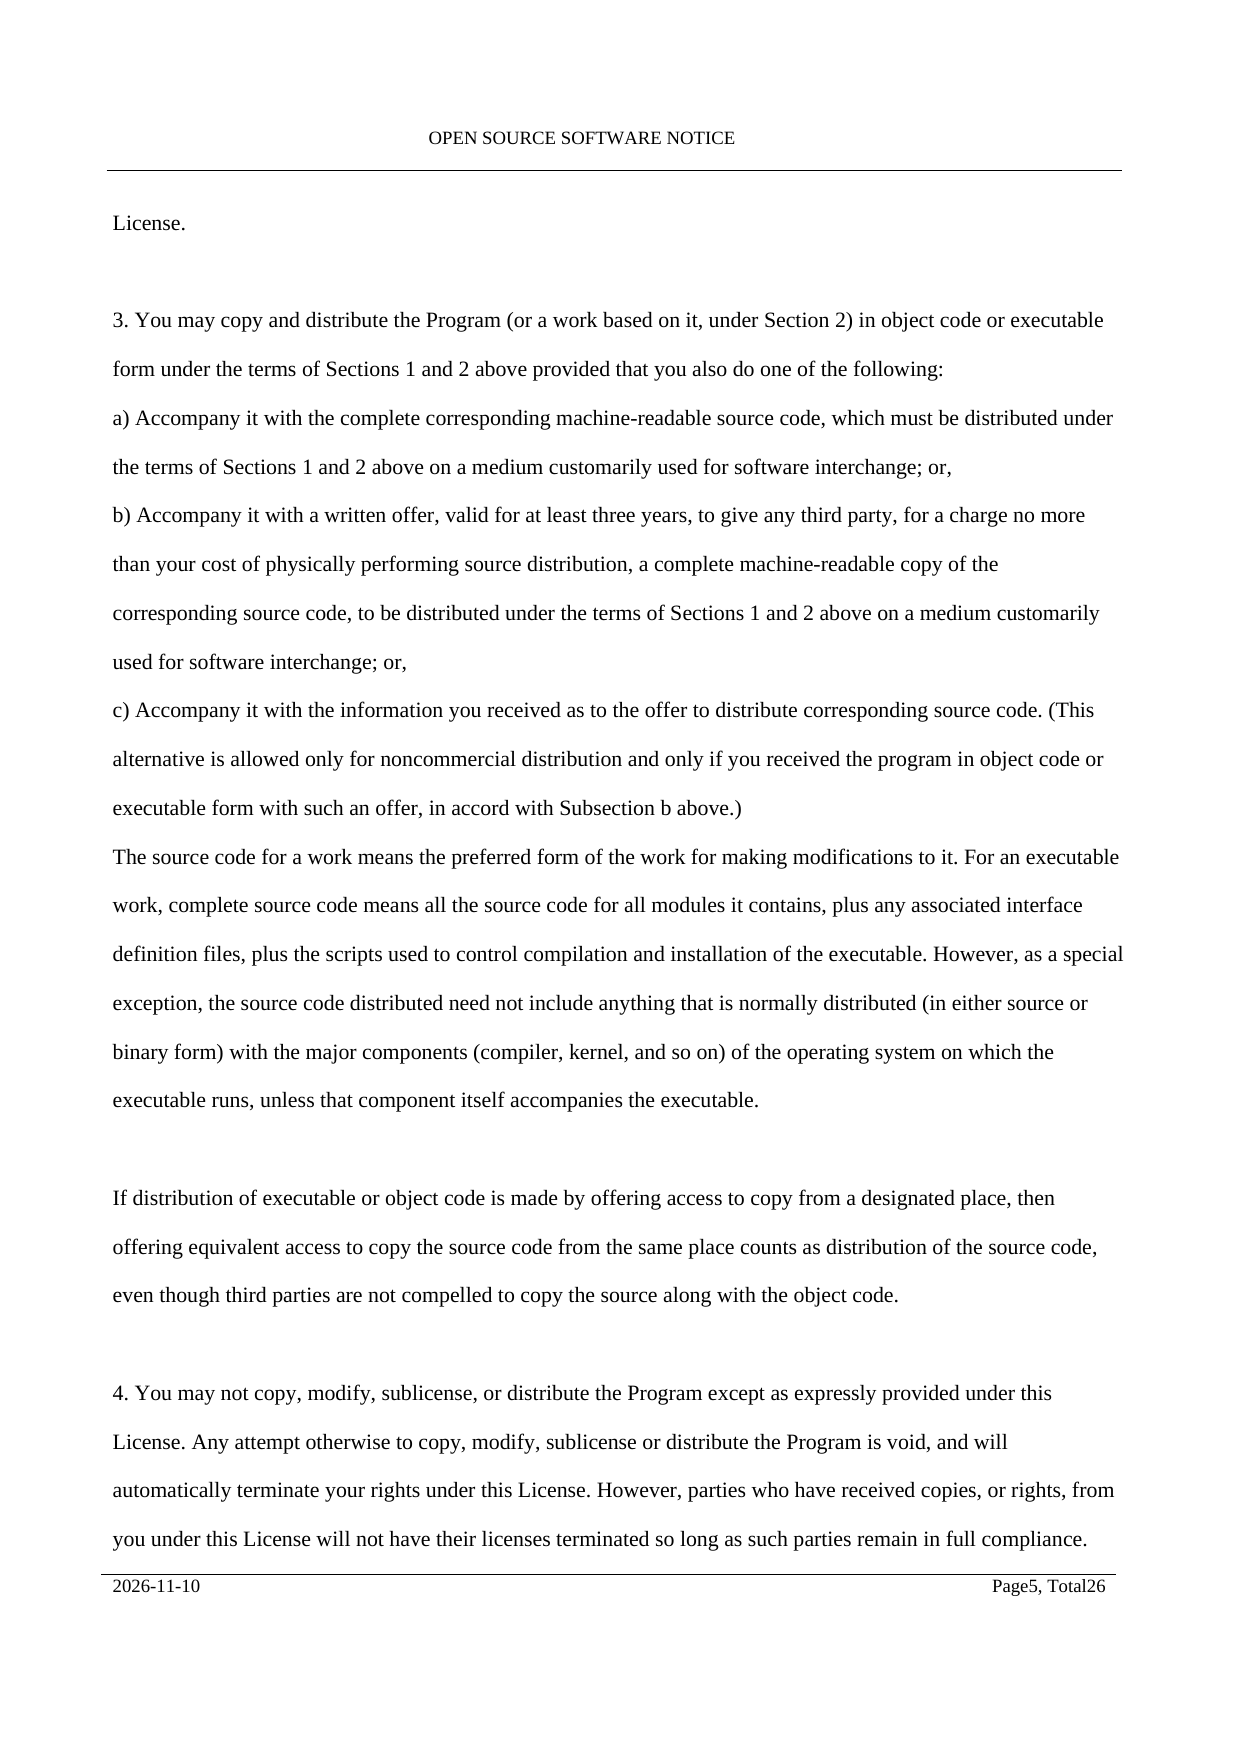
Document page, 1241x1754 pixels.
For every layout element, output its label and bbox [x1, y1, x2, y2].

text [112, 206, 1128, 1555]
